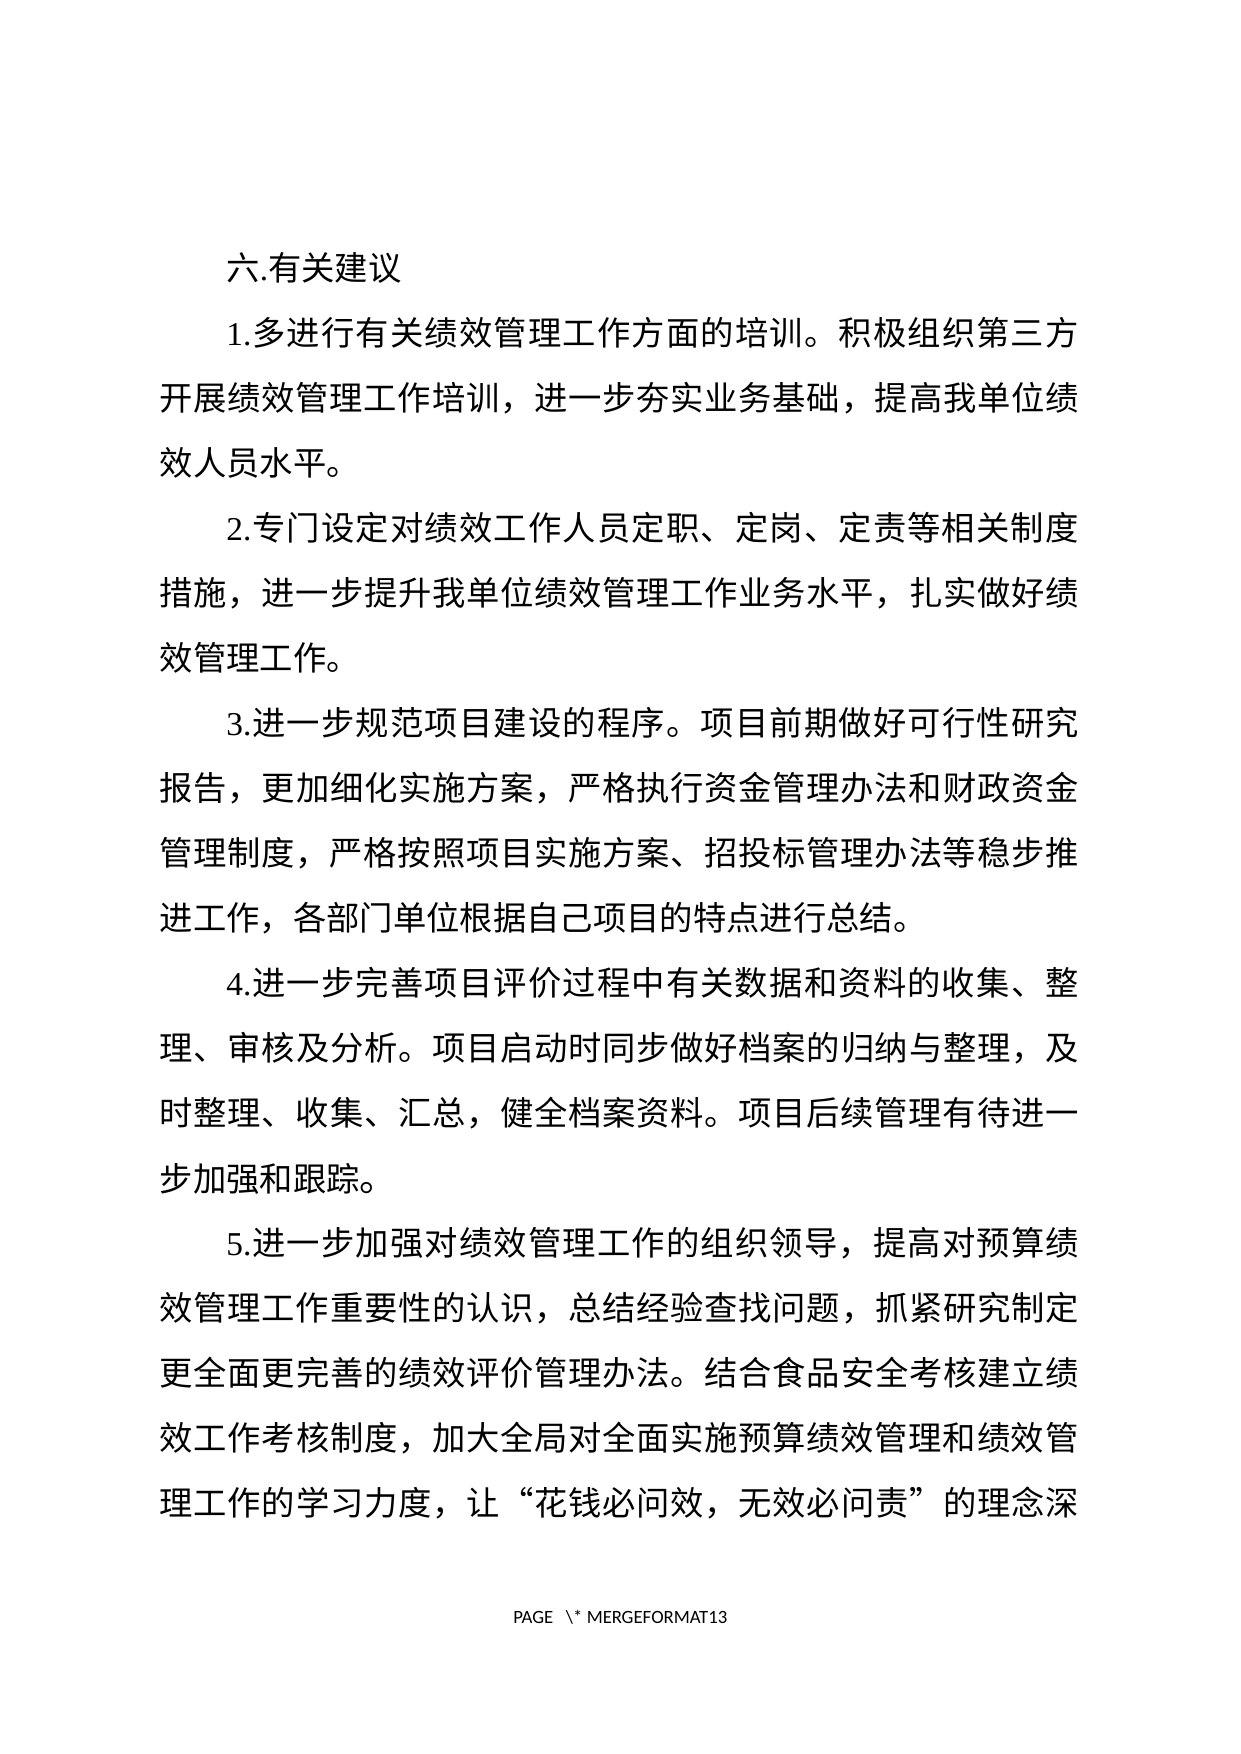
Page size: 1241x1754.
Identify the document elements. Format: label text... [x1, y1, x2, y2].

text 3.进一步规范项目建设的程序。项目前期做好可行性研究报告，更加细化实施方案，严格执行资金管理办法和财政资金管理制度，严格按照项目实施方案、招投标管理办法等稳步推进工作，各部门单位根据自己项目的特点进行总结。 [159, 688, 1081, 948]
text 1.多进行有关绩效管理工作方面的培训。积极组织第三方开展绩效管理工作培训，进一步夯实业务基础，提高我单位绩效人员水平。 [159, 298, 1081, 493]
text 4.进一步完善项目评价过程中有关数据和资料的收集、整理、审核及分析。项目启动时同步做好档案的归纳与整理，及时整理、收集、汇总，健全档案资料。项目后续管理有待进一步加强和跟踪。 [159, 948, 1081, 1208]
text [159, 1208, 1081, 1533]
text 2.专门设定对绩效工作人员定职、定岗、定责等相关制度措施，进一步提升我单位绩效管理工作业务水平，扎实做好绩效管理工作。 [159, 493, 1081, 688]
text 六.有关建议 [159, 233, 1081, 298]
